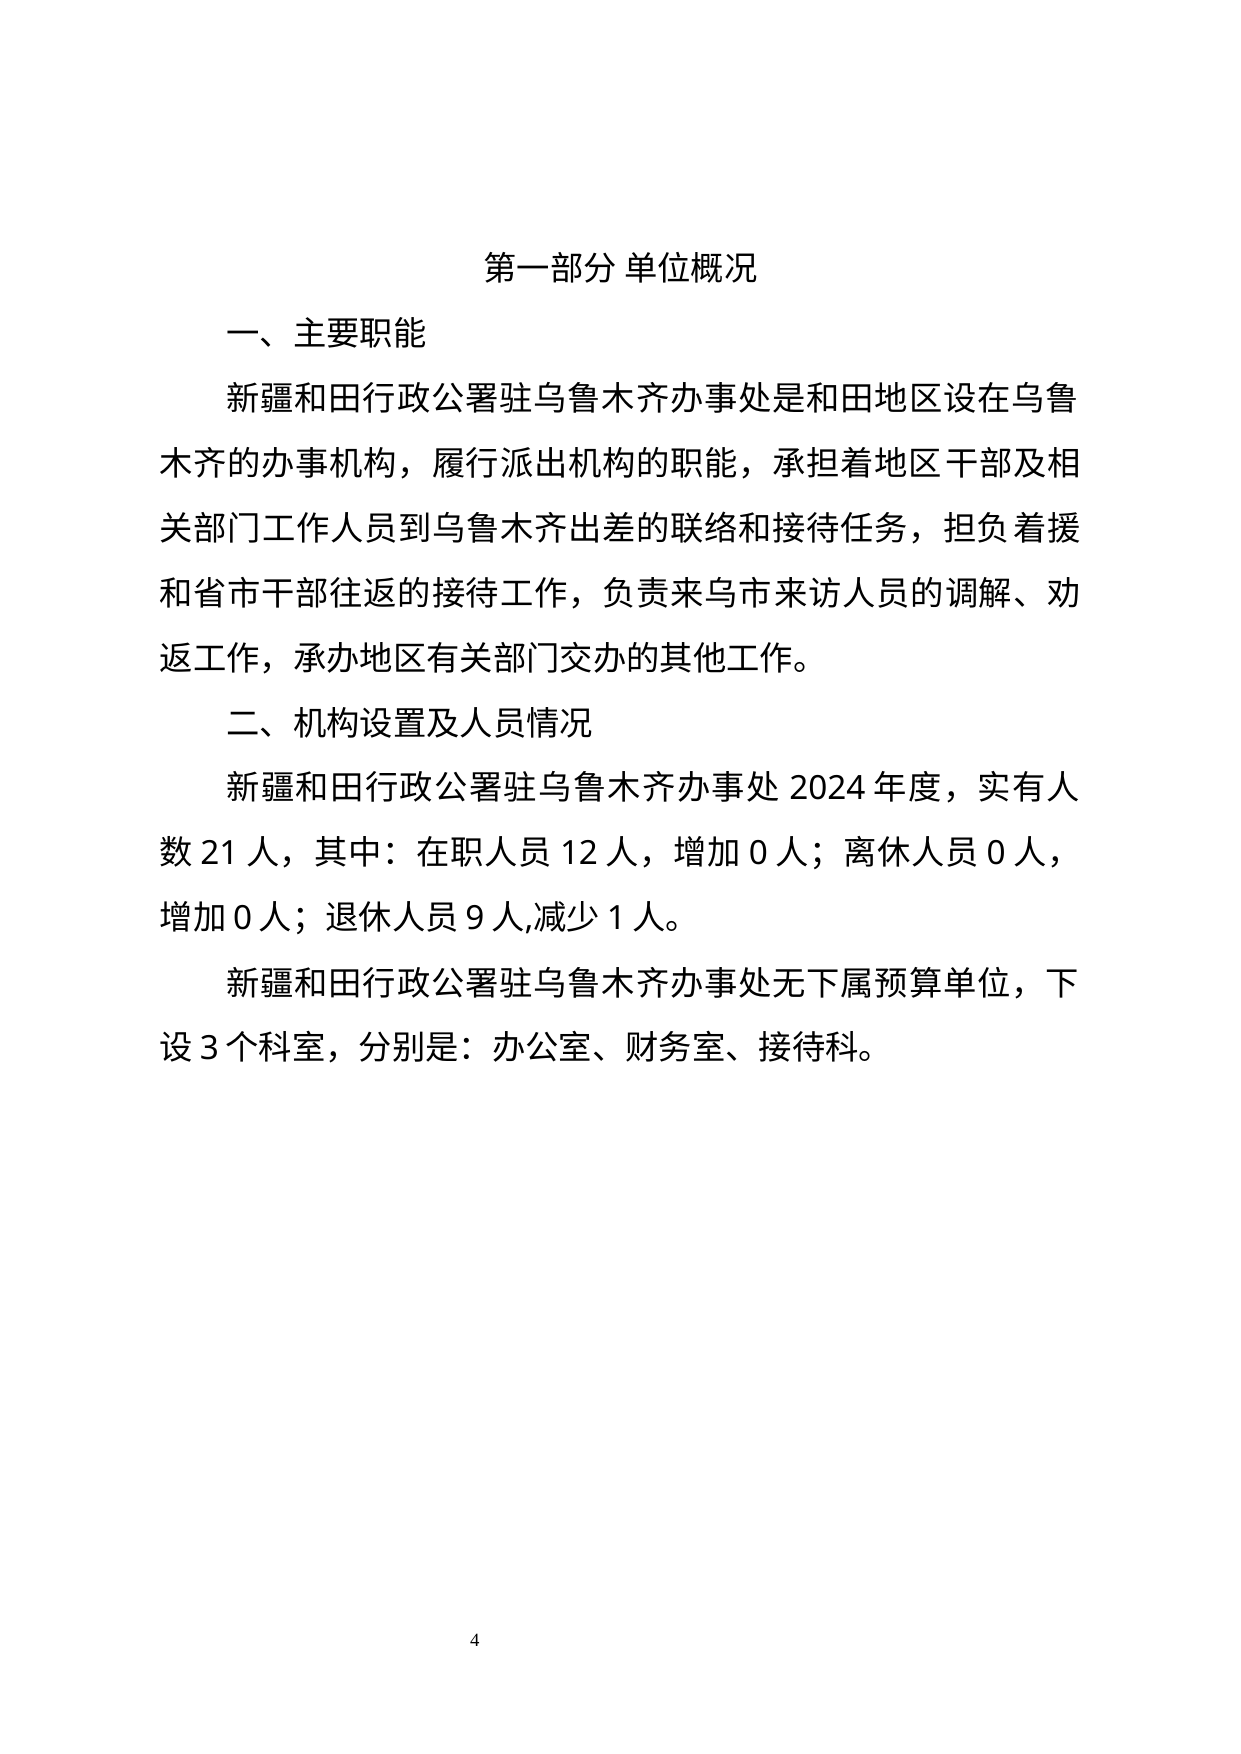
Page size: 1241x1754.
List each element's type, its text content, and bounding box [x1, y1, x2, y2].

text 二、机构设置及人员情况 [159, 688, 1081, 753]
text 新疆和田行政公署驻乌鲁木齐办事处无下属预算单位，下设3个科室，分别是：办公室、财务室、接待科。 [159, 948, 1081, 1078]
text 第一部分 单位概况 [159, 233, 1081, 298]
text 新疆和田行政公署驻乌鲁木齐办事处是和田地区设在乌鲁木齐的办事机构，履行派出机构的职能，承担着地区干部及相关部门工作人员到乌鲁木齐出差的联络和接待任务，担负着援和省市干部往返的接待工作，负责来乌市来访人员的调解、劝返工作，承办地区有关部门交办的其他工作。 [159, 363, 1081, 688]
text 一、主要职能 [159, 298, 1081, 363]
text 新疆和田行政公署驻乌鲁木齐办事处2024年度，实有人数21人，其中：在职人员12人，增加0人；离休人员0人，增加0人；退休人员9人,减少1人。 [159, 753, 1081, 948]
